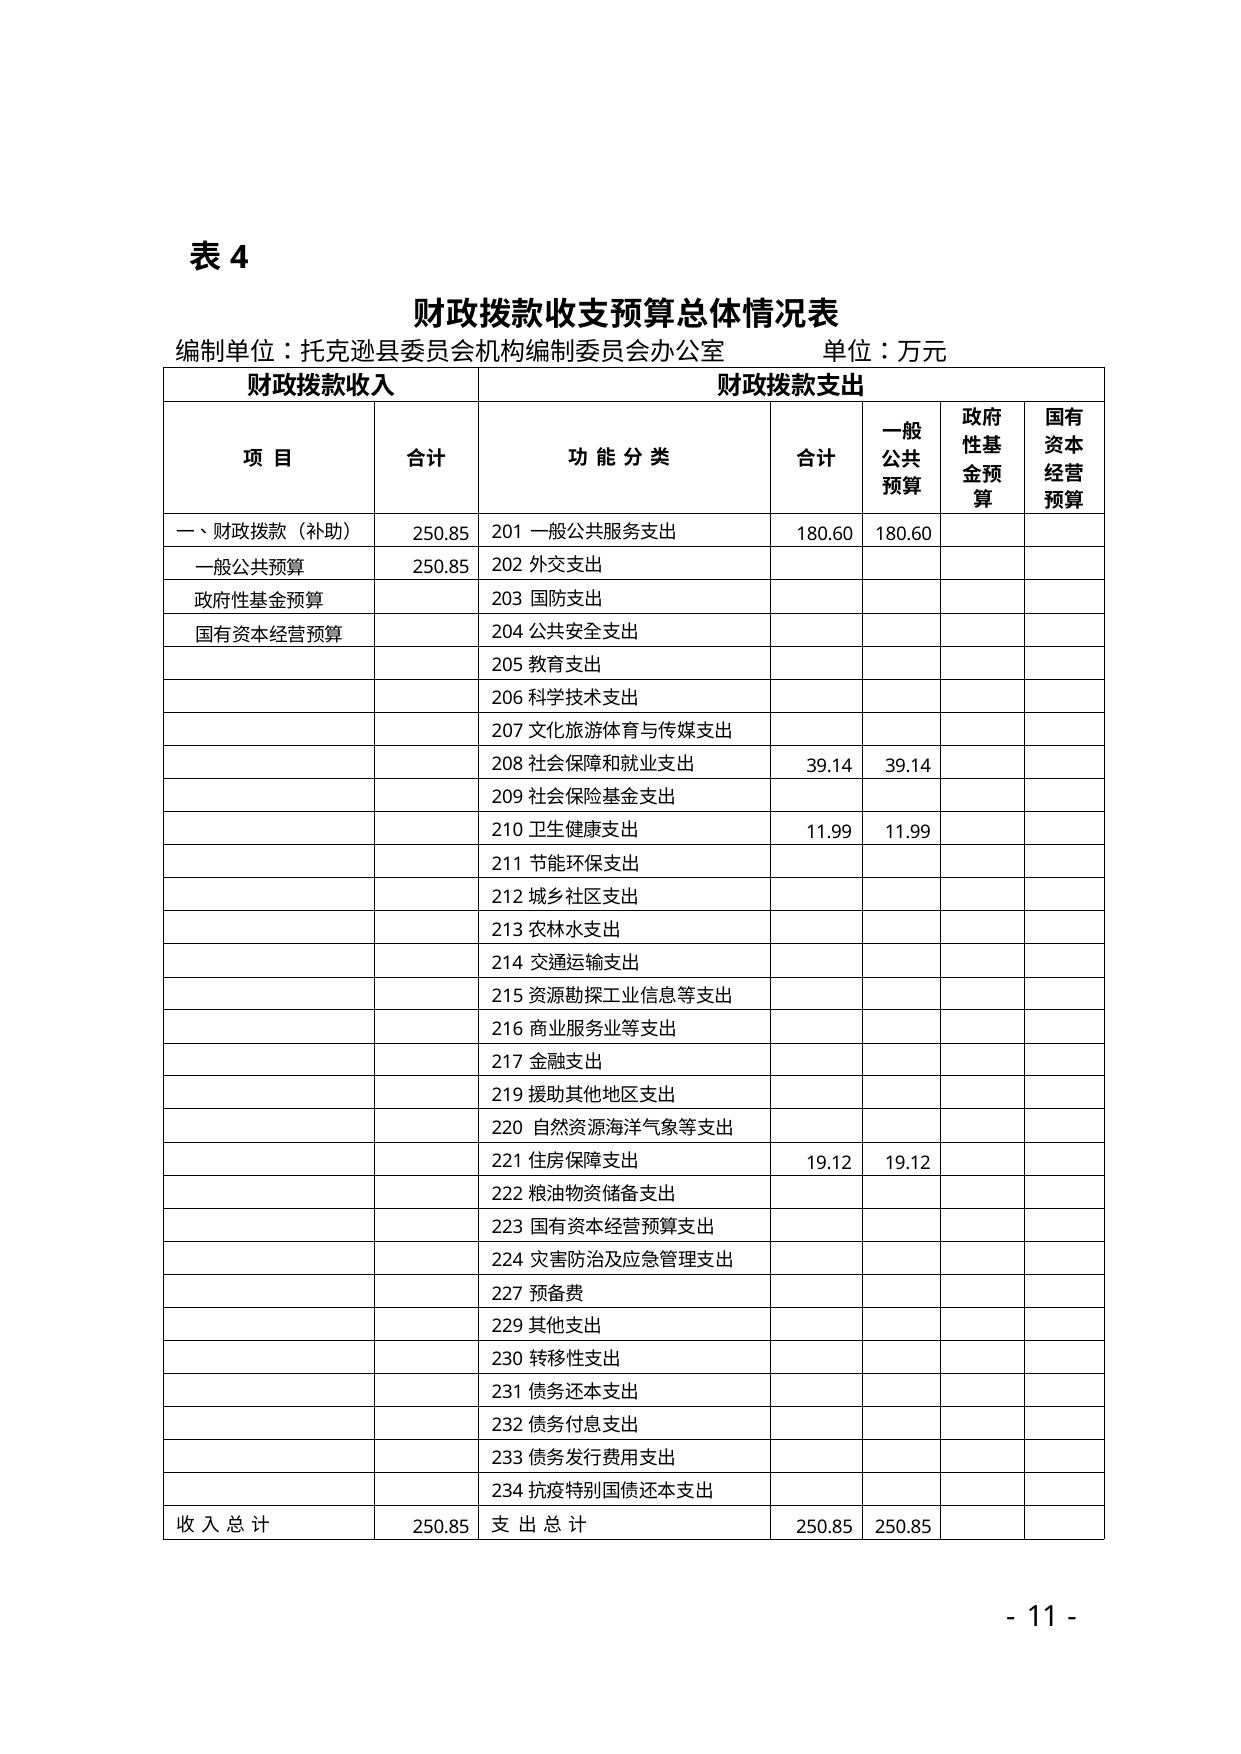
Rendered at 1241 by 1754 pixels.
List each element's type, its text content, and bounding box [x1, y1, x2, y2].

table_cell 234 抗疫特别国债还本支出 [479, 1473, 770, 1505]
table_cell [941, 1275, 1024, 1307]
table_cell [1025, 1407, 1104, 1439]
table_cell [941, 1341, 1024, 1373]
table_cell [941, 746, 1024, 778]
table_cell 230 转移性支出 [479, 1341, 770, 1373]
table_cell [771, 1109, 862, 1141]
table_cell [1025, 713, 1104, 745]
table_cell [863, 978, 940, 1009]
table_cell 223 国有资本经营预算支出 [479, 1209, 770, 1241]
table_cell [375, 1242, 478, 1274]
table_cell [375, 680, 478, 712]
table_cell [941, 1407, 1024, 1439]
table_cell [375, 1209, 478, 1241]
table_cell [863, 779, 940, 811]
table_cell [1025, 978, 1104, 1009]
table_cell [863, 1308, 940, 1340]
table_cell [375, 1308, 478, 1340]
table_cell [771, 713, 862, 745]
table_cell 229 其他支出 [479, 1308, 770, 1340]
table_cell 221 住房保障支出 [479, 1143, 770, 1175]
table_cell [164, 812, 374, 844]
table_cell [375, 1044, 478, 1075]
table_cell [863, 1209, 940, 1241]
table_cell 222 粮油物资储备支出 [479, 1176, 770, 1208]
table_cell [375, 978, 478, 1009]
table_cell 11.99 [771, 812, 862, 844]
table_cell [375, 779, 478, 811]
table_cell [375, 713, 478, 745]
table_cell [375, 1275, 478, 1307]
table_cell 206 科学技术支出 [479, 680, 770, 712]
table_cell [771, 878, 862, 910]
table_cell [164, 1176, 374, 1208]
table_cell [941, 514, 1024, 546]
table_cell [863, 1010, 940, 1042]
table_cell [1025, 1044, 1104, 1075]
table_cell [863, 580, 940, 612]
table_cell [164, 1440, 374, 1472]
table_cell [771, 1076, 862, 1108]
table_cell [1025, 514, 1104, 546]
table_cell [375, 1176, 478, 1208]
table_cell 39.14 [771, 746, 862, 778]
table_cell [863, 1044, 940, 1075]
table_cell [771, 944, 862, 976]
table_cell [1025, 1275, 1104, 1307]
table_cell 212 城乡社区支出 [479, 878, 770, 910]
table_cell [863, 1109, 940, 1141]
table_cell [1025, 878, 1104, 910]
table_cell [164, 1143, 374, 1175]
table_cell 215 资源勘探工业信息等支出 [479, 978, 770, 1009]
table_cell [863, 547, 940, 579]
table_cell [375, 845, 478, 877]
table_cell [375, 1440, 478, 1472]
table_cell [863, 680, 940, 712]
table_cell 202 外交支出 [479, 547, 770, 579]
table_cell [941, 580, 1024, 612]
table_cell 收 入 总 计 [164, 1506, 374, 1538]
table_cell 250.85 [375, 1506, 478, 1538]
table_cell [941, 1308, 1024, 1340]
table_cell [941, 1143, 1024, 1175]
table_cell [1025, 1010, 1104, 1042]
table_cell [164, 1209, 374, 1241]
table_cell 一、财政拨款（补助） [164, 514, 374, 546]
table_cell 216 商业服务业等支出 [479, 1010, 770, 1042]
table_cell 合计 [771, 402, 862, 513]
table_cell [771, 680, 862, 712]
table_cell [375, 1374, 478, 1406]
table_cell [941, 944, 1024, 976]
table_cell 208 社会保障和就业支出 [479, 746, 770, 778]
table_cell 219 援助其他地区支出 [479, 1076, 770, 1108]
table_cell [1025, 779, 1104, 811]
table_cell 204 公共安全支出 [479, 614, 770, 646]
table_cell [863, 1341, 940, 1373]
table_cell 政府 性基 金预 算 [941, 402, 1024, 513]
table_cell [863, 1374, 940, 1406]
table_cell [164, 1473, 374, 1505]
table_cell [375, 1473, 478, 1505]
table_cell [771, 1044, 862, 1075]
table_cell [164, 1242, 374, 1274]
table_cell [375, 944, 478, 976]
text 编制单位：托克逊县委员会机构编制委员会办公室 单位：万元 [175, 337, 1104, 367]
table_cell [164, 1407, 374, 1439]
table_cell [1025, 1473, 1104, 1505]
table_header 财政拨款收入 [164, 368, 478, 401]
table_cell 220 自然资源海洋气象等支出 [479, 1109, 770, 1141]
table_cell [863, 944, 940, 976]
table_cell [941, 647, 1024, 679]
table_cell 207 文化旅游体育与传媒支出 [479, 713, 770, 745]
table_cell [941, 1440, 1024, 1472]
table_cell [164, 1308, 374, 1340]
table_cell 209 社会保险基金支出 [479, 779, 770, 811]
table_cell 203 国防支出 [479, 580, 770, 612]
table_cell [771, 1275, 862, 1307]
table_cell [863, 1242, 940, 1274]
table_cell [863, 647, 940, 679]
table_cell [941, 1374, 1024, 1406]
table_cell [375, 1341, 478, 1373]
table_cell [941, 614, 1024, 646]
table_cell 211 节能环保支出 [479, 845, 770, 877]
table_cell [164, 680, 374, 712]
table_cell [164, 779, 374, 811]
table_cell [771, 1176, 862, 1208]
table_cell [164, 845, 374, 877]
table_cell [771, 1209, 862, 1241]
table_cell [1025, 845, 1104, 877]
table_cell [771, 614, 862, 646]
table_cell [1025, 647, 1104, 679]
table_header 财政拨款支出 [479, 368, 1104, 401]
table_cell [1025, 1242, 1104, 1274]
table_cell [1025, 1143, 1104, 1175]
table_cell [941, 1506, 1024, 1538]
table_cell [941, 812, 1024, 844]
table_cell [164, 978, 374, 1009]
table_cell 一般公共预算 [164, 547, 374, 579]
table_cell [771, 1242, 862, 1274]
table_cell [164, 1341, 374, 1373]
text 表 4 [189, 236, 1104, 276]
table_cell [863, 1407, 940, 1439]
table_cell [941, 1076, 1024, 1108]
table_cell [941, 779, 1024, 811]
table_cell [1025, 1109, 1104, 1141]
table_cell 功 能 分 类 [479, 402, 770, 513]
table_cell 250.85 [375, 514, 478, 546]
table_cell [164, 878, 374, 910]
table_cell [863, 713, 940, 745]
table_cell 180.60 [863, 514, 940, 546]
table_cell [771, 779, 862, 811]
table_cell [375, 1109, 478, 1141]
table_cell [771, 1341, 862, 1373]
table_cell 231 债务还本支出 [479, 1374, 770, 1406]
table_cell [375, 1010, 478, 1042]
table_cell [375, 812, 478, 844]
table_cell 227 预备费 [479, 1275, 770, 1307]
table_cell [1025, 547, 1104, 579]
table_cell [1025, 1374, 1104, 1406]
table_cell 一般 公共 预算 [863, 402, 940, 513]
table_cell [164, 1044, 374, 1075]
table_cell [863, 878, 940, 910]
table_cell 250.85 [863, 1506, 940, 1538]
table_cell [1025, 580, 1104, 612]
table_cell [771, 978, 862, 1009]
table_cell 250.85 [771, 1506, 862, 1538]
table_cell [941, 547, 1024, 579]
table_cell [375, 614, 478, 646]
table_cell [771, 845, 862, 877]
table_cell [164, 1076, 374, 1108]
table_cell [1025, 746, 1104, 778]
table_cell [375, 1076, 478, 1108]
table_cell [863, 1076, 940, 1108]
table_cell [771, 1440, 862, 1472]
table_cell 213 农林水支出 [479, 911, 770, 943]
table_cell 214 交通运输支出 [479, 944, 770, 976]
table_cell [1025, 911, 1104, 943]
table_cell 232 债务付息支出 [479, 1407, 770, 1439]
table_cell [863, 1176, 940, 1208]
table_cell [771, 1010, 862, 1042]
table_cell [863, 1440, 940, 1472]
table_cell 国有 资本 经营 预算 [1025, 402, 1104, 513]
table_cell [1025, 812, 1104, 844]
table_cell 217 金融支出 [479, 1044, 770, 1075]
table_cell 合计 [375, 402, 478, 513]
table_cell [941, 1242, 1024, 1274]
table_cell [863, 614, 940, 646]
table_cell [771, 547, 862, 579]
table_cell [1025, 1506, 1104, 1538]
table_cell 224 灾害防治及应急管理支出 [479, 1242, 770, 1274]
table_cell 政府性基金预算 [164, 580, 374, 612]
table_cell 201 一般公共服务支出 [479, 514, 770, 546]
table_cell [771, 1374, 862, 1406]
table_cell [1025, 1341, 1104, 1373]
table_cell [1025, 680, 1104, 712]
table_cell 205 教育支出 [479, 647, 770, 679]
table_cell 180.60 [771, 514, 862, 546]
table_cell [771, 1473, 862, 1505]
table_cell [164, 746, 374, 778]
table_cell [164, 1374, 374, 1406]
table_cell [771, 1308, 862, 1340]
table_cell [164, 1010, 374, 1042]
table_cell [375, 1407, 478, 1439]
table_cell 250.85 [375, 547, 478, 579]
table_cell [941, 1176, 1024, 1208]
table_cell [941, 911, 1024, 943]
table_cell [375, 878, 478, 910]
table_cell 11.99 [863, 812, 940, 844]
table_cell [941, 680, 1024, 712]
table_cell [941, 845, 1024, 877]
table_cell [164, 1275, 374, 1307]
table_cell [1025, 614, 1104, 646]
table_cell [771, 647, 862, 679]
table_cell [863, 845, 940, 877]
table_cell [771, 1407, 862, 1439]
text 财政拨款收支预算总体情况表 [413, 293, 1104, 333]
table_cell 210 卫生健康支出 [479, 812, 770, 844]
table_cell [771, 580, 862, 612]
table_cell [941, 713, 1024, 745]
table_cell [1025, 1440, 1104, 1472]
table_cell [941, 1044, 1024, 1075]
table_cell 项 目 [164, 402, 374, 513]
table_cell [863, 1275, 940, 1307]
table_cell [941, 1109, 1024, 1141]
table_cell [375, 580, 478, 612]
table_cell [941, 1473, 1024, 1505]
table_cell 39.14 [863, 746, 940, 778]
table_cell [164, 713, 374, 745]
table_cell 233 债务发行费用支出 [479, 1440, 770, 1472]
table_cell [941, 978, 1024, 1009]
table_cell 国有资本经营预算 [164, 614, 374, 646]
table_cell 支 出 总 计 [479, 1506, 770, 1538]
table_cell [1025, 1076, 1104, 1108]
table_cell [1025, 1308, 1104, 1340]
table_cell [375, 647, 478, 679]
table_cell [375, 911, 478, 943]
table_cell [1025, 944, 1104, 976]
table_cell [164, 1109, 374, 1141]
table_cell [941, 1209, 1024, 1241]
table_cell [863, 1473, 940, 1505]
table_cell [164, 944, 374, 976]
table_cell [1025, 1209, 1104, 1241]
table_cell [164, 911, 374, 943]
table_cell [941, 878, 1024, 910]
table_cell [1025, 1176, 1104, 1208]
table_cell [941, 1010, 1024, 1042]
table_cell [771, 911, 862, 943]
table_cell [375, 1143, 478, 1175]
table_cell [375, 746, 478, 778]
table_cell 19.12 [863, 1143, 940, 1175]
table_cell [863, 911, 940, 943]
table_cell [164, 647, 374, 679]
table_cell 19.12 [771, 1143, 862, 1175]
